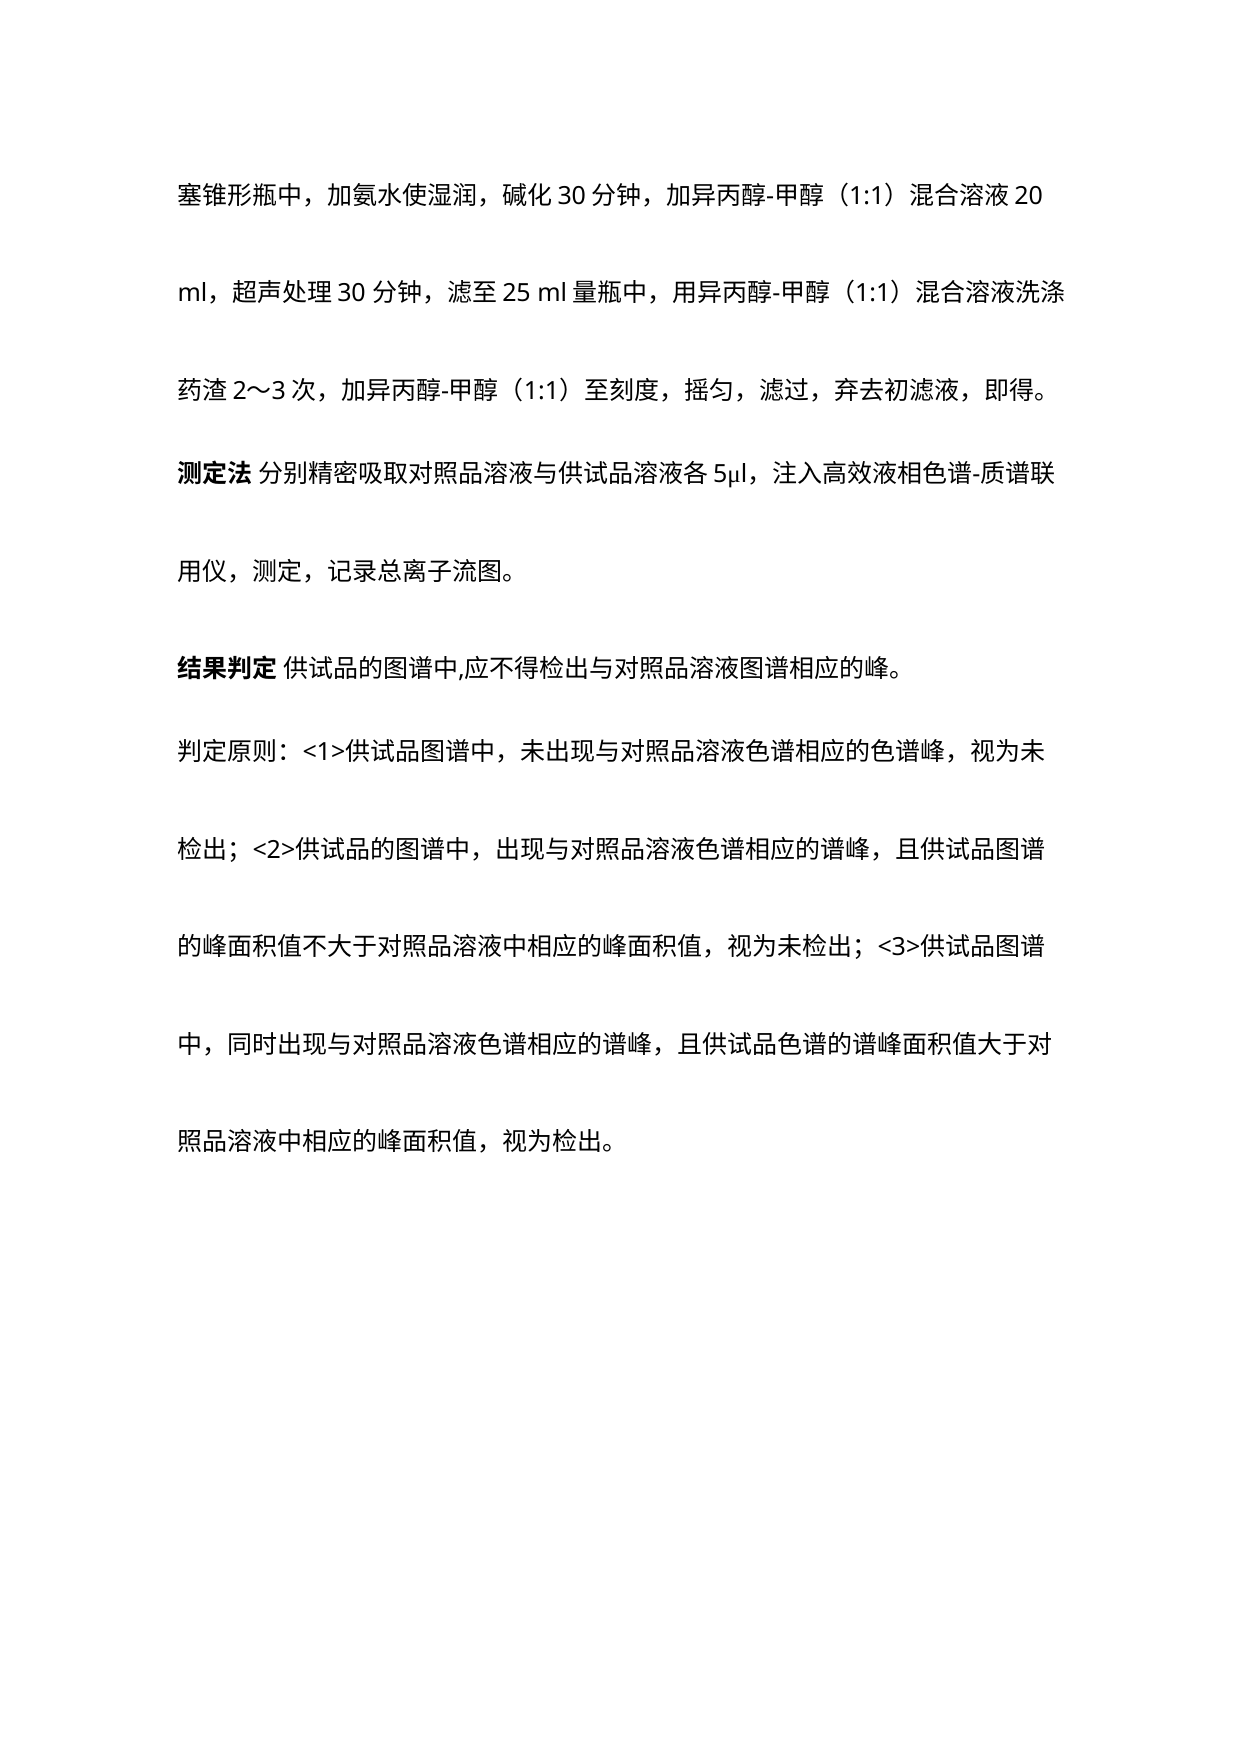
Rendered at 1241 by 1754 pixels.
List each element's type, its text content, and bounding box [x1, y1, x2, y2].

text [177, 161, 1069, 421]
text 测定法 分别精密吸取对照品溶液与供试品溶液各5μl，注入高效液相色谱-质谱联用仪，测定，记录总离子流图。 结果判定 供试品的图谱中,应不得检出与对照品溶液图谱相应的峰。 [177, 439, 1069, 699]
text 判定原则：<1>供试品图谱中，未出现与对照品溶液色谱相应的色谱峰，视为未检出；<2>供试品的图谱中，出现与对照品溶液色谱相应的谱峰，且供试品图谱的峰面积值不大于对照品溶液中相应的峰面积值，视为未检出；<3>供试品图谱中，同时出现与对照品溶液色谱相应的谱峰，且供试品色谱的谱峰面积值大于对照品溶液中相应的峰面积值，视为检出。 [177, 717, 1069, 1172]
